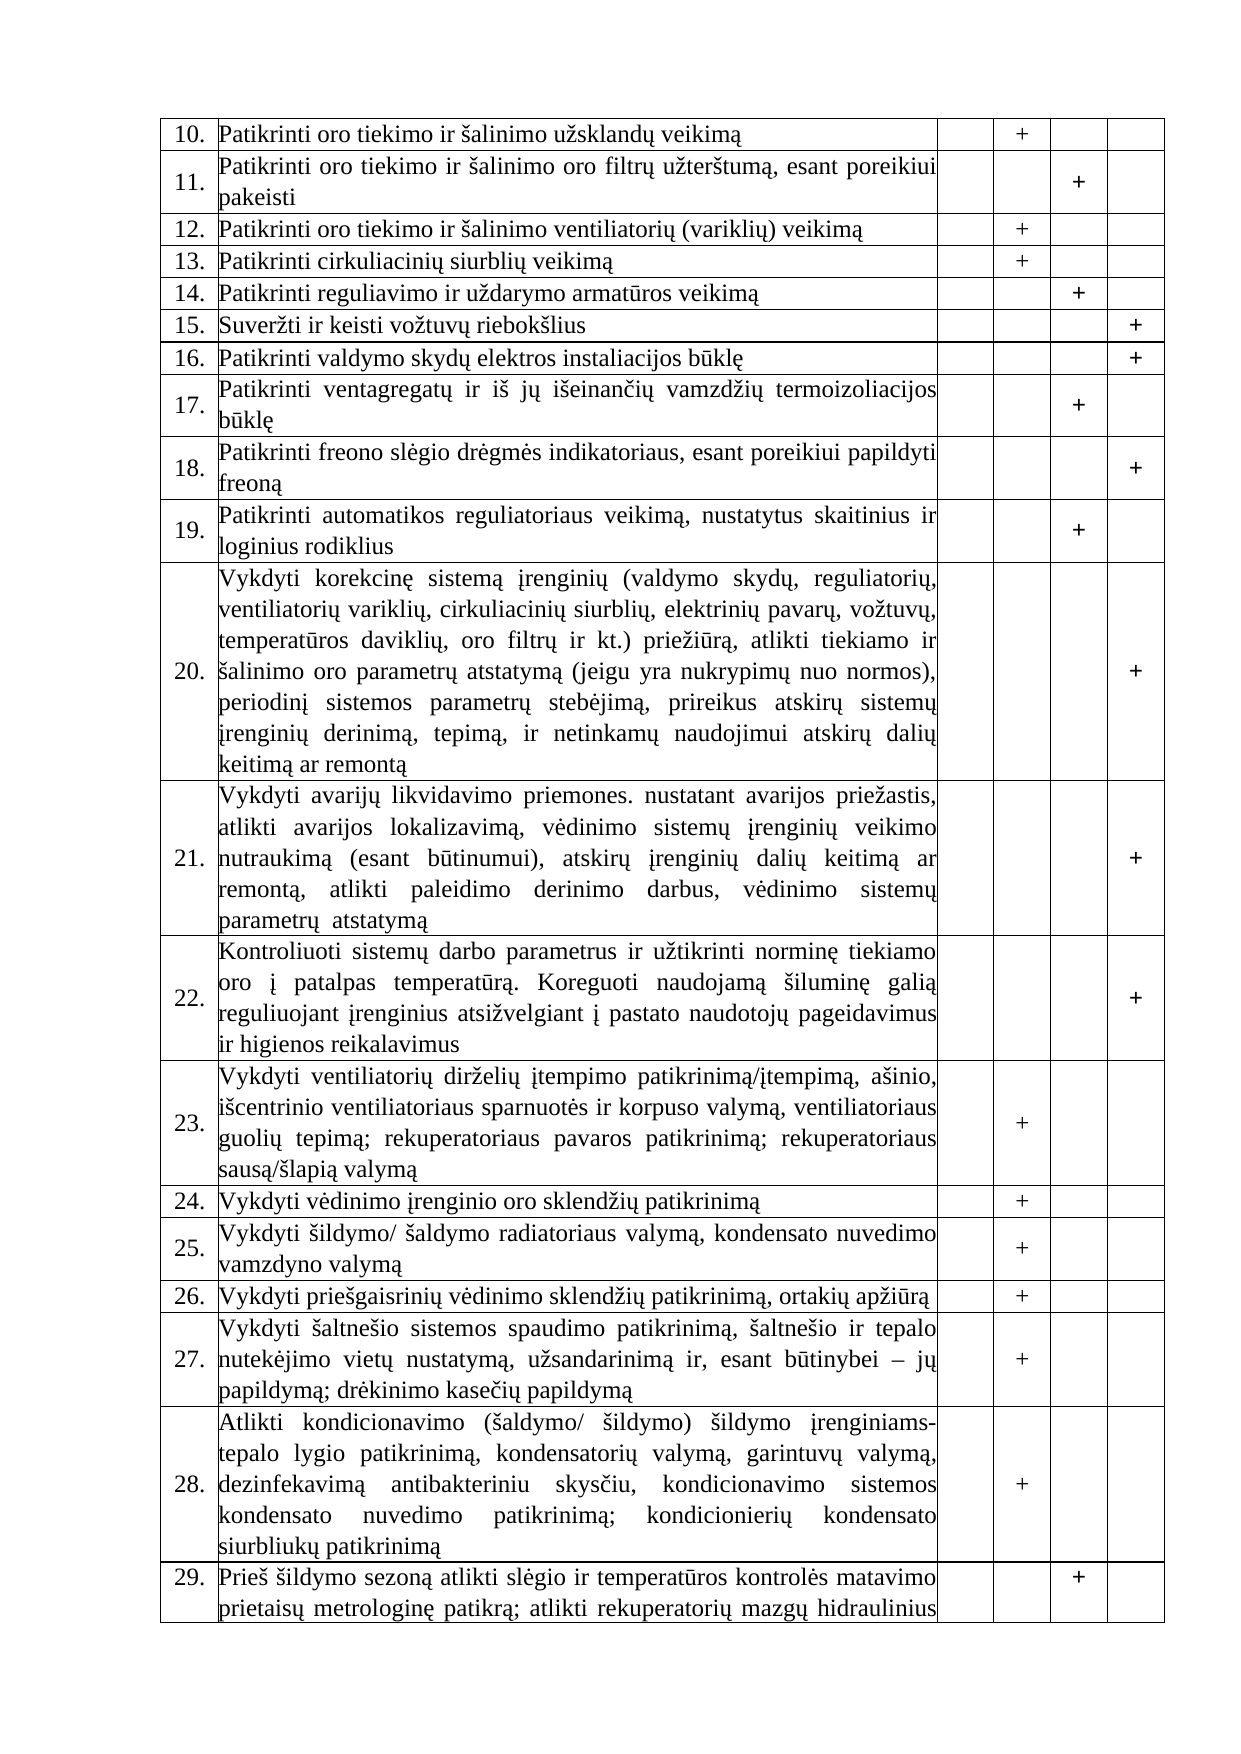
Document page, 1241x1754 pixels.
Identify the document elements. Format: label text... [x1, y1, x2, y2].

table_cell + [1108, 343, 1164, 373]
table_cell [994, 375, 1050, 436]
table_cell [938, 1061, 993, 1185]
table_cell Patikrinti freono slėgio drėgmės indikatoriaus, esant poreikiui papildyti freoną [219, 437, 937, 499]
table_cell [938, 375, 993, 436]
table_cell + [1108, 781, 1164, 935]
table_cell + [994, 214, 1050, 245]
table_cell 20. [161, 563, 218, 779]
table_cell [1051, 1281, 1107, 1312]
table_cell + [994, 1218, 1050, 1280]
table_cell + [1108, 563, 1164, 779]
table_cell + [994, 1313, 1050, 1406]
table_cell 25. [161, 1218, 218, 1280]
table_cell + [1051, 375, 1107, 436]
table_cell Patikrinti automatikos reguliatoriaus veikimą, nustatytus skaitinius ir loginius rodiklius [219, 500, 937, 562]
table_cell [938, 1281, 993, 1312]
table_cell Vykdyti šaltnešio sistemos spaudimo patikrinimą, šaltnešio ir tepalo nutekėjimo vietų nustatymą, užsandarinimą ir, esant būtinybei – jų papildymą; drėkinimo kasečių papildymą [219, 1313, 937, 1406]
table_cell [1051, 1061, 1107, 1185]
table_cell [1108, 1218, 1164, 1280]
table_cell [1108, 1563, 1164, 1622]
table_cell Patikrinti oro tiekimo ir šalinimo užsklandų veikimą [219, 119, 937, 150]
table_cell [938, 1563, 993, 1622]
table_cell [938, 936, 993, 1060]
table_cell [938, 343, 993, 373]
table_cell + [1051, 1563, 1107, 1622]
table_cell Patikrinti reguliavimo ir uždarymo armatūros veikimą [219, 278, 937, 309]
table_cell [1108, 1186, 1164, 1217]
table_cell [994, 1563, 1050, 1622]
table_cell 14. [161, 278, 218, 309]
table_cell [938, 563, 993, 779]
table_cell [938, 1186, 993, 1217]
table_cell [994, 343, 1050, 373]
table_cell 15. [161, 310, 218, 341]
table_cell [994, 437, 1050, 499]
table_cell [1051, 936, 1107, 1060]
table_cell + [994, 119, 1050, 150]
table_cell 11. [161, 151, 218, 213]
table_cell [1051, 119, 1107, 150]
table_cell [1108, 500, 1164, 562]
table_cell [994, 151, 1050, 213]
table_cell [1108, 214, 1164, 245]
table_cell + [994, 246, 1050, 277]
table_cell [938, 1313, 993, 1406]
table_cell [938, 781, 993, 935]
table_cell 16. [161, 343, 218, 373]
table_cell [1108, 1407, 1164, 1561]
table_cell [1108, 375, 1164, 436]
table_cell Kontroliuoti sistemų darbo parametrus ir užtikrinti norminę tiekiamo oro į patalpas temperatūrą. Koreguoti naudojamą šiluminę galią reguliuojant įrenginius atsižvelgiant į pastato naudotojų pageidavimus ir higienos reikalavimus [219, 936, 937, 1060]
table_cell Patikrinti oro tiekimo ir šalinimo ventiliatorių (variklių) veikimą [219, 214, 937, 245]
table_cell [1051, 1218, 1107, 1280]
table_cell Patikrinti cirkuliacinių siurblių veikimą [219, 246, 937, 277]
table_cell [994, 500, 1050, 562]
table_cell 29. [161, 1563, 218, 1622]
table_cell 24. [161, 1186, 218, 1217]
table_cell [1051, 1186, 1107, 1217]
table_cell [1051, 781, 1107, 935]
table_cell + [1108, 437, 1164, 499]
table_cell [938, 1218, 993, 1280]
table_cell [1108, 151, 1164, 213]
table_cell 22. [161, 936, 218, 1060]
table_cell 18. [161, 437, 218, 499]
table_cell 27. [161, 1313, 218, 1406]
table_cell 10. [161, 119, 218, 150]
table_cell Patikrinti ventagregatų ir iš jų išeinančių vamzdžių termoizoliacijos būklę [219, 375, 937, 436]
table_cell Patikrinti valdymo skydų elektros instaliacijos būklę [219, 343, 937, 373]
table_cell [938, 119, 993, 150]
table_cell + [1108, 936, 1164, 1060]
table_cell 17. [161, 375, 218, 436]
table_cell Patikrinti oro tiekimo ir šalinimo oro filtrų užterštumą, esant poreikiui pakeisti [219, 151, 937, 213]
table_cell [1108, 1061, 1164, 1185]
table_cell [1051, 1407, 1107, 1561]
table_cell [1051, 310, 1107, 341]
table_cell Suveržti ir keisti vožtuvų riebokšlius [219, 310, 937, 341]
table_cell + [1051, 278, 1107, 309]
table_cell [1108, 119, 1164, 150]
table_cell Vykdyti ventiliatorių dirželių įtempimo patikrinimą/įtempimą, ašinio, išcentrinio ventiliatoriaus sparnuotės ir korpuso valymą, ventiliatoriaus guolių tepimą; rekuperatoriaus pavaros patikrinimą; rekuperatoriaus sausą/šlapią valymą [219, 1061, 937, 1185]
table_cell + [994, 1407, 1050, 1561]
table_cell [994, 781, 1050, 935]
table_cell [994, 310, 1050, 341]
table_cell [938, 214, 993, 245]
table_cell [994, 563, 1050, 779]
table_cell [1108, 278, 1164, 309]
table_cell 28. [161, 1407, 218, 1561]
table_cell [1051, 343, 1107, 373]
table_cell Vykdyti priešgaisrinių vėdinimo sklendžių patikrinimą, ortakių apžiūrą [219, 1281, 937, 1312]
table_cell [994, 936, 1050, 1060]
table_cell 23. [161, 1061, 218, 1185]
table_cell [994, 278, 1050, 309]
table_cell 19. [161, 500, 218, 562]
table_cell [938, 151, 993, 213]
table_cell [219, 1563, 937, 1622]
table_cell [938, 1407, 993, 1561]
table_cell [938, 246, 993, 277]
table_cell Atlikti kondicionavimo (šaldymo/ šildymo) šildymo įrenginiams- tepalo lygio patikrinimą, kondensatorių valymą, garintuvų valymą, dezinfekavimą antibakteriniu skysčiu, kondicionavimo sistemos kondensato nuvedimo patikrinimą; kondicionierių kondensato siurbliukų patikrinimą [219, 1407, 937, 1561]
table_cell [1108, 1281, 1164, 1312]
table_cell [938, 500, 993, 562]
table_cell + [1051, 151, 1107, 213]
table_cell [1051, 437, 1107, 499]
table_cell + [1051, 500, 1107, 562]
table_cell Vykdyti vėdinimo įrenginio oro sklendžių patikrinimą [219, 1186, 937, 1217]
table_cell [1051, 214, 1107, 245]
table_cell [1108, 246, 1164, 277]
table_cell Vykdyti korekcinę sistemą įrenginių (valdymo skydų, reguliatorių, ventiliatorių variklių, cirkuliacinių siurblių, elektrinių pavarų, vožtuvų, temperatūros daviklių, oro filtrų ir kt.) priežiūrą, atlikti tiekiamo ir šalinimo oro parametrų atstatymą (jeigu yra nukrypimų nuo normos), periodinį sistemos parametrų stebėjimą, prireikus atskirų sistemų įrenginių derinimą, tepimą, ir netinkamų naudojimui atskirų dalių keitimą ar remontą [219, 563, 937, 779]
table_cell [1051, 563, 1107, 779]
table_cell [1051, 246, 1107, 277]
table_cell Vykdyti avarijų likvidavimo priemones. nustatant avarijos priežastis, atlikti avarijos lokalizavimą, vėdinimo sistemų įrenginių veikimo nutraukimą (esant būtinumui), atskirų įrenginių dalių keitimą ar remontą, atlikti paleidimo derinimo darbus, vėdinimo sistemų parametrų atstatymą [219, 781, 937, 935]
table_cell + [1108, 310, 1164, 341]
table_cell [938, 310, 993, 341]
table_cell + [994, 1061, 1050, 1185]
table_cell [938, 437, 993, 499]
table_cell 12. [161, 214, 218, 245]
table_cell [938, 278, 993, 309]
table_cell 26. [161, 1281, 218, 1312]
table_cell Vykdyti šildymo/ šaldymo radiatoriaus valymą, kondensato nuvedimo vamzdyno valymą [219, 1218, 937, 1280]
table_cell + [994, 1186, 1050, 1217]
table_cell [1108, 1313, 1164, 1406]
table_cell 21. [161, 781, 218, 935]
table_cell 13. [161, 246, 218, 277]
table_cell [1051, 1313, 1107, 1406]
table_cell + [994, 1281, 1050, 1312]
